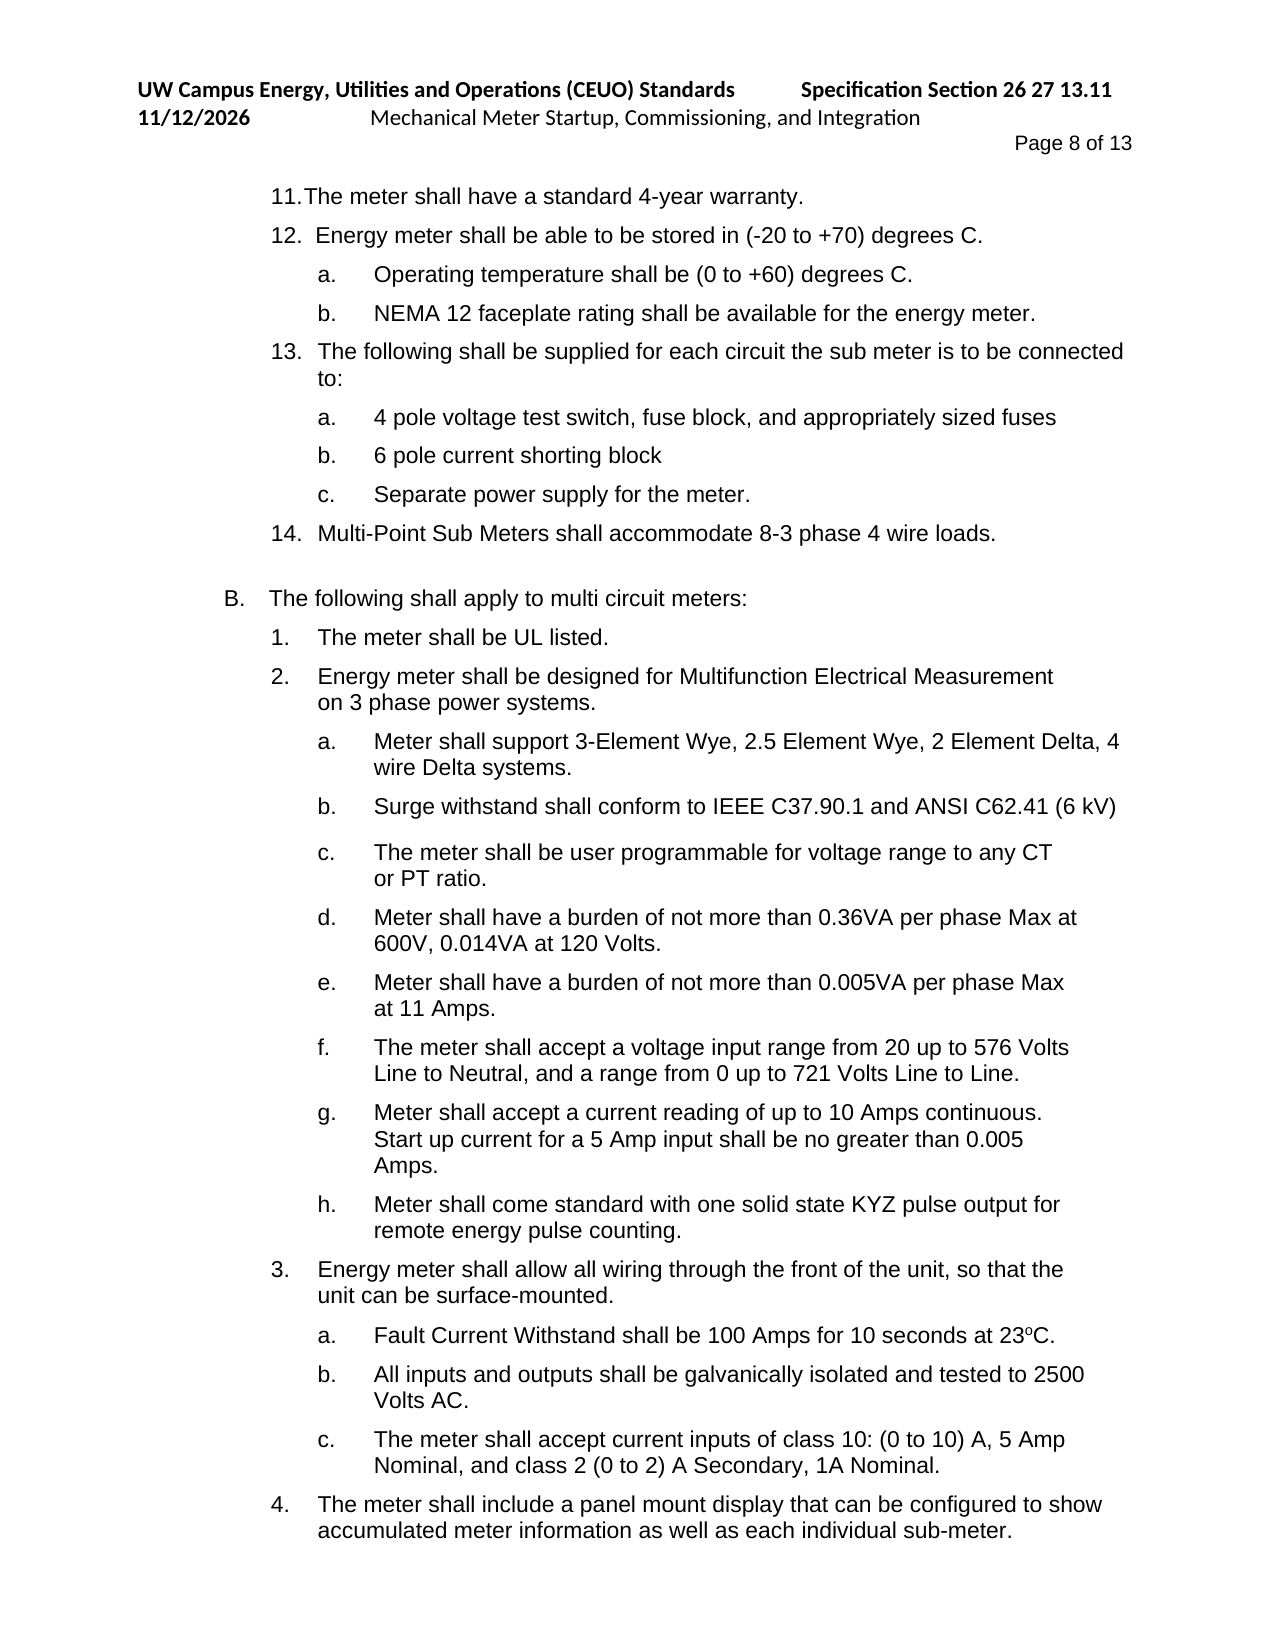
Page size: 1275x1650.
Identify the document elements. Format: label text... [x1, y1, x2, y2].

list 4 pole voltage test switch, fuse block, and appropriately sized fuses [317, 403, 1133, 430]
list The following shall apply to multi circuit meters: [224, 585, 1133, 612]
list Operating temperature shall be (0 to +60) degrees C. [317, 261, 1133, 287]
list Energy meter shall be able to be stored in (-20 to +70) degrees C. [271, 222, 1133, 248]
list Meter shall have a burden of not more than 0.005VA per phase Max at 11 Amps. [317, 969, 1073, 1022]
list Meter shall support 3-Element Wye, 2.5 Element Wye, 2 Element Delta, 4 wire Delta systems. [317, 728, 1120, 781]
list All inputs and outputs shall be galvanically isolated and tested to 2500 Volts AC. [317, 1361, 1094, 1413]
list Meter shall come standard with one solid state KYZ pulse output for remote energy pulse counting. [317, 1191, 1090, 1243]
list Surge withstand shall conform to IEEE C37.90.1 and ANSI C62.41 (6 kV) [317, 793, 1133, 819]
list The meter shall accept a voltage input range from 20 up to 576 Volts Line to Neutral, and a range from 0 up to 721 Volts Line to Line. [317, 1034, 1096, 1087]
list Multi-Point Sub Meters shall accommodate 8-3 phase 4 wire loads. [271, 520, 1133, 546]
list The meter shall accept current inputs of class 10: (0 to 10) A, 5 Amp Nominal, and class 2 (0 to 2) A Secondary, 1A Nominal. [317, 1426, 1114, 1478]
list Energy meter shall allow all wiring through the front of the unit, so that the unit can be surface-mounted. [271, 1256, 1102, 1309]
list The following shall be supplied for each circuit the sub meter is to be connected to: [271, 338, 1133, 391]
list The meter shall be user programmable for voltage range to any CT or PT ratio. [317, 838, 1067, 891]
list The meter shall include a panel mount display that can be configured to show accumulated meter information as well as each individual sub-meter. [271, 1491, 1133, 1544]
list The meter shall have a standard 4-year warranty. [271, 183, 1133, 209]
list Energy meter shall be designed for Multifunction Electrical Measurement on 3 phase power systems. [271, 663, 1056, 716]
list Meter shall accept a current reading of up to 10 Amps continuous. Start up current for a 5 Amp input shall be no greater than 0.005 Amps. [317, 1099, 1081, 1178]
list Meter shall have a burden of not more than 0.36VA per phase Max at 600V, 0.014VA at 120 Volts. [317, 904, 1095, 956]
list Separate power supply for the meter. [317, 481, 1133, 508]
list The meter shall be UL listed. [271, 624, 1133, 650]
list Fault Current Withstand shall be 100 Amps for 10 seconds at 23oC. [317, 1321, 1133, 1348]
list 6 pole current shorting block [317, 442, 1133, 469]
list NEMA 12 faceplate rating shall be available for the energy meter. [317, 299, 1133, 326]
